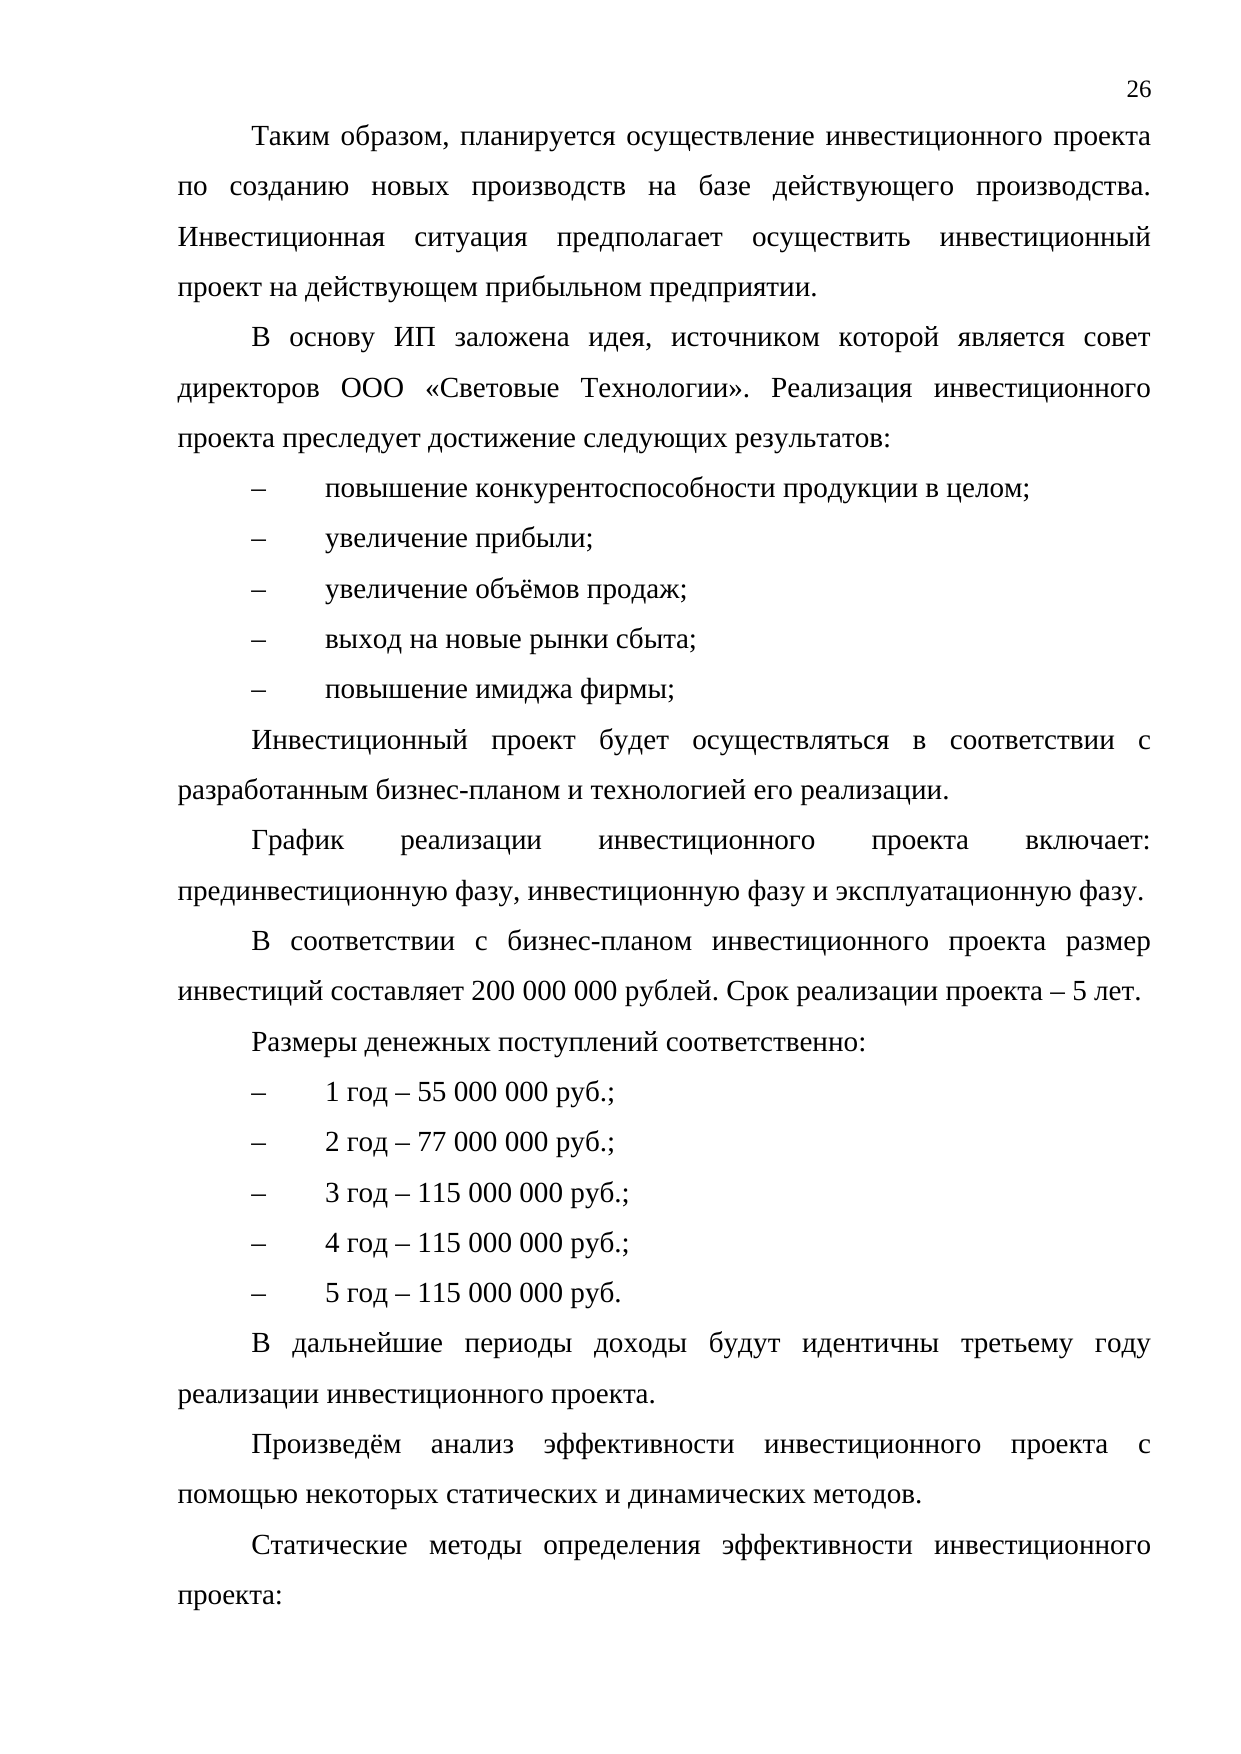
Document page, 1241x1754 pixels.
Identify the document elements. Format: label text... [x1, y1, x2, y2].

list 2 год – 77 000 000 руб.; [177, 1124, 1152, 1158]
text В основу ИП заложена идея, источником которой является совет директоров ООО «Световые Технологии». Реализация инвестиционного проекта преследует достижение следующих результатов: [177, 319, 1152, 453]
text График реализации инвестиционного проекта включает: прединвестиционную фазу, инвестиционную фазу и эксплуатационную фазу. [177, 822, 1152, 906]
list 1 год – 55 000 000 руб.; [177, 1074, 1152, 1108]
text Инвестиционный проект будет осуществляться в соответствии с разработанным бизнес-планом и технологией его реализации. [177, 722, 1152, 806]
text В дальнейшие периоды доходы будут идентичны третьему году реализации инвестиционного проекта. [177, 1326, 1152, 1409]
text Таким образом, планируется осуществление инвестиционного проекта по созданию новых производств на базе действующего производства. Инвестиционная ситуация предполагает осуществить инвестиционный проект на действующем прибыльном предприятии. [177, 118, 1152, 303]
text Статические методы определения эффективности инвестиционного проекта: [177, 1527, 1152, 1611]
text В соответствии с бизнес-планом инвестиционного проекта размер инвестиций составляет 200 000 000 рублей. Срок реализации проекта – 5 лет. [177, 923, 1152, 1007]
list 5 год – 115 000 000 руб. [177, 1275, 1152, 1309]
list 3 год – 115 000 000 руб.; [177, 1175, 1152, 1208]
list увеличение объёмов продаж; [177, 571, 1152, 604]
text Произведём анализ эффективности инвестиционного проекта с помощью некоторых статических и динамических методов. [177, 1426, 1152, 1510]
list выход на новые рынки сбыта; [177, 621, 1152, 655]
text Размеры денежных поступлений соответственно: [177, 1024, 1152, 1057]
list повышение конкурентоспособности продукции в целом; [177, 470, 1152, 504]
list 4 год – 115 000 000 руб.; [177, 1225, 1152, 1258]
list повышение имиджа фирмы; [177, 672, 1152, 705]
list увеличение прибыли; [177, 521, 1152, 554]
